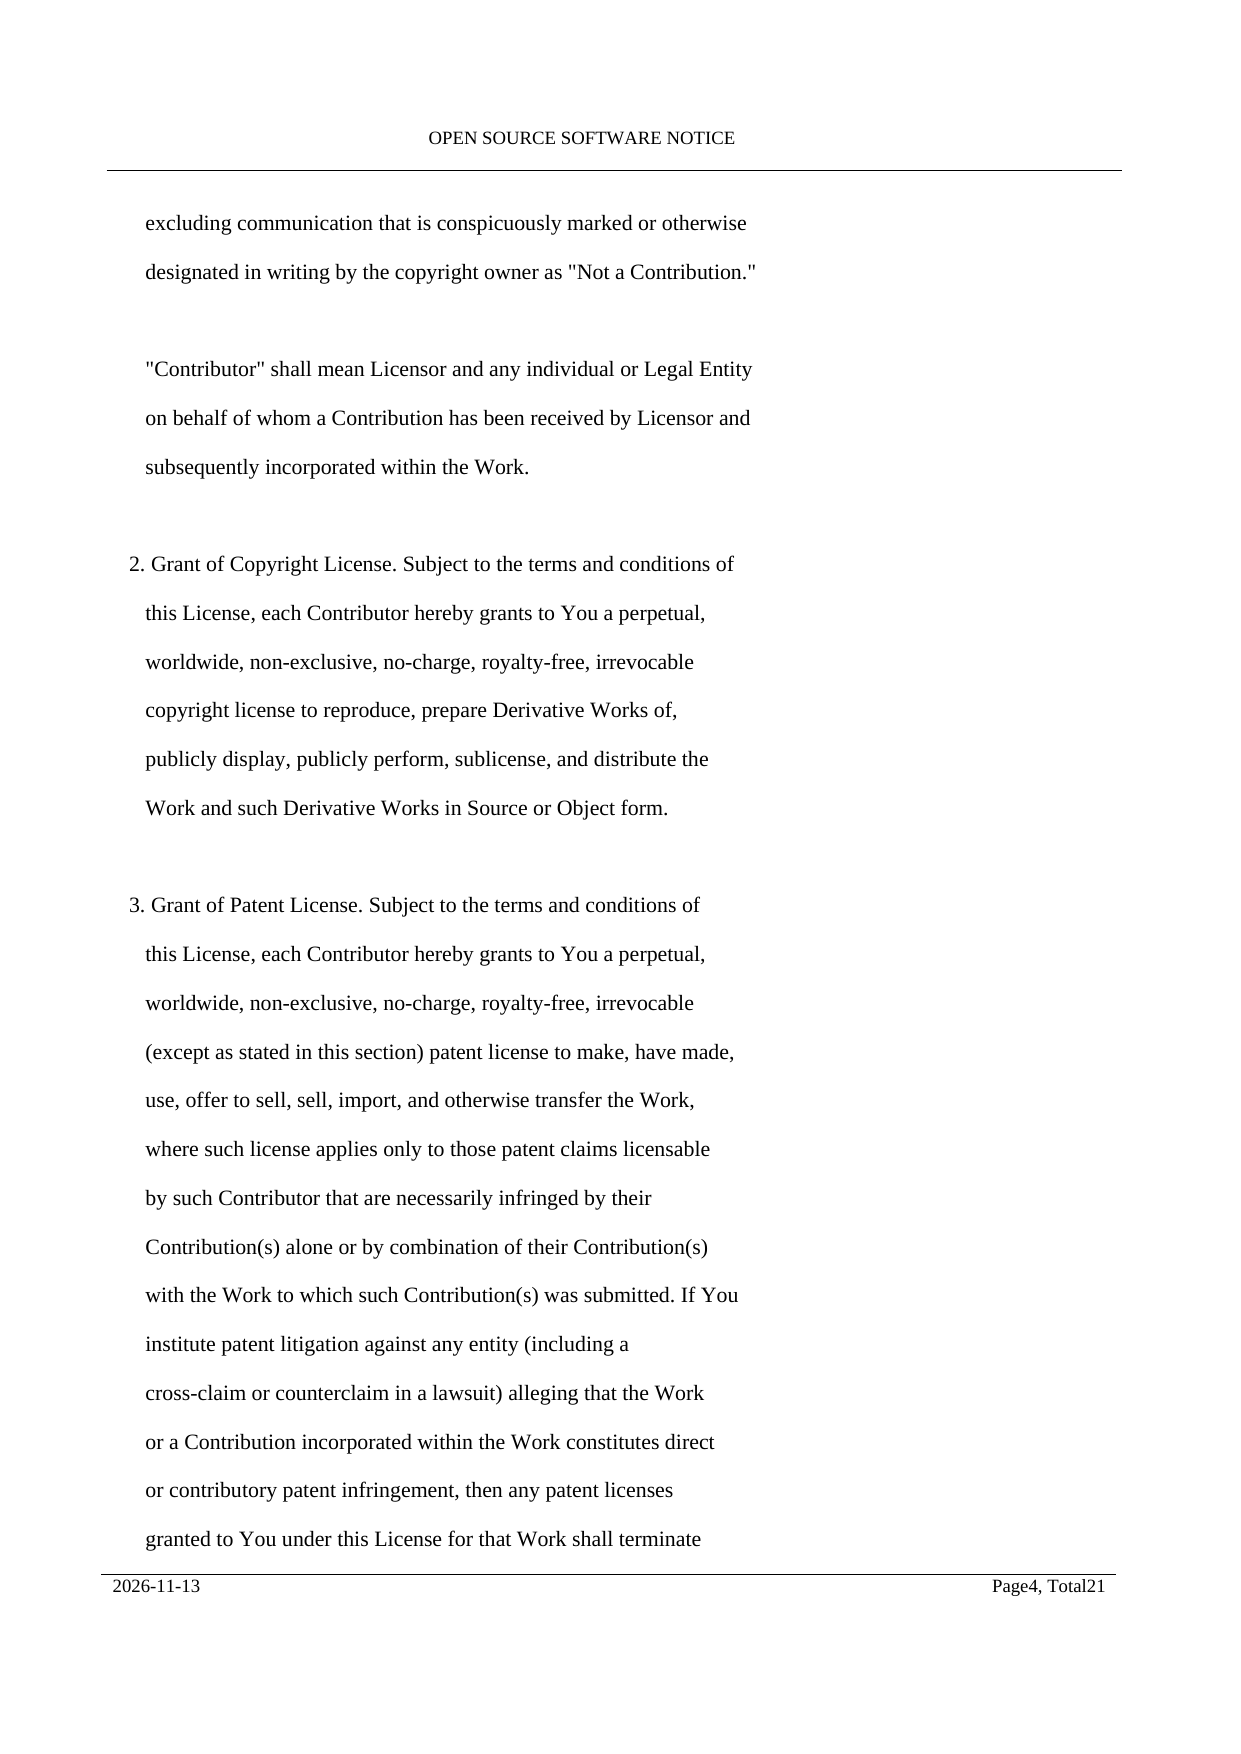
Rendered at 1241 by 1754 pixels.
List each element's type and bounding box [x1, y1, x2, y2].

text [112, 206, 1128, 1555]
